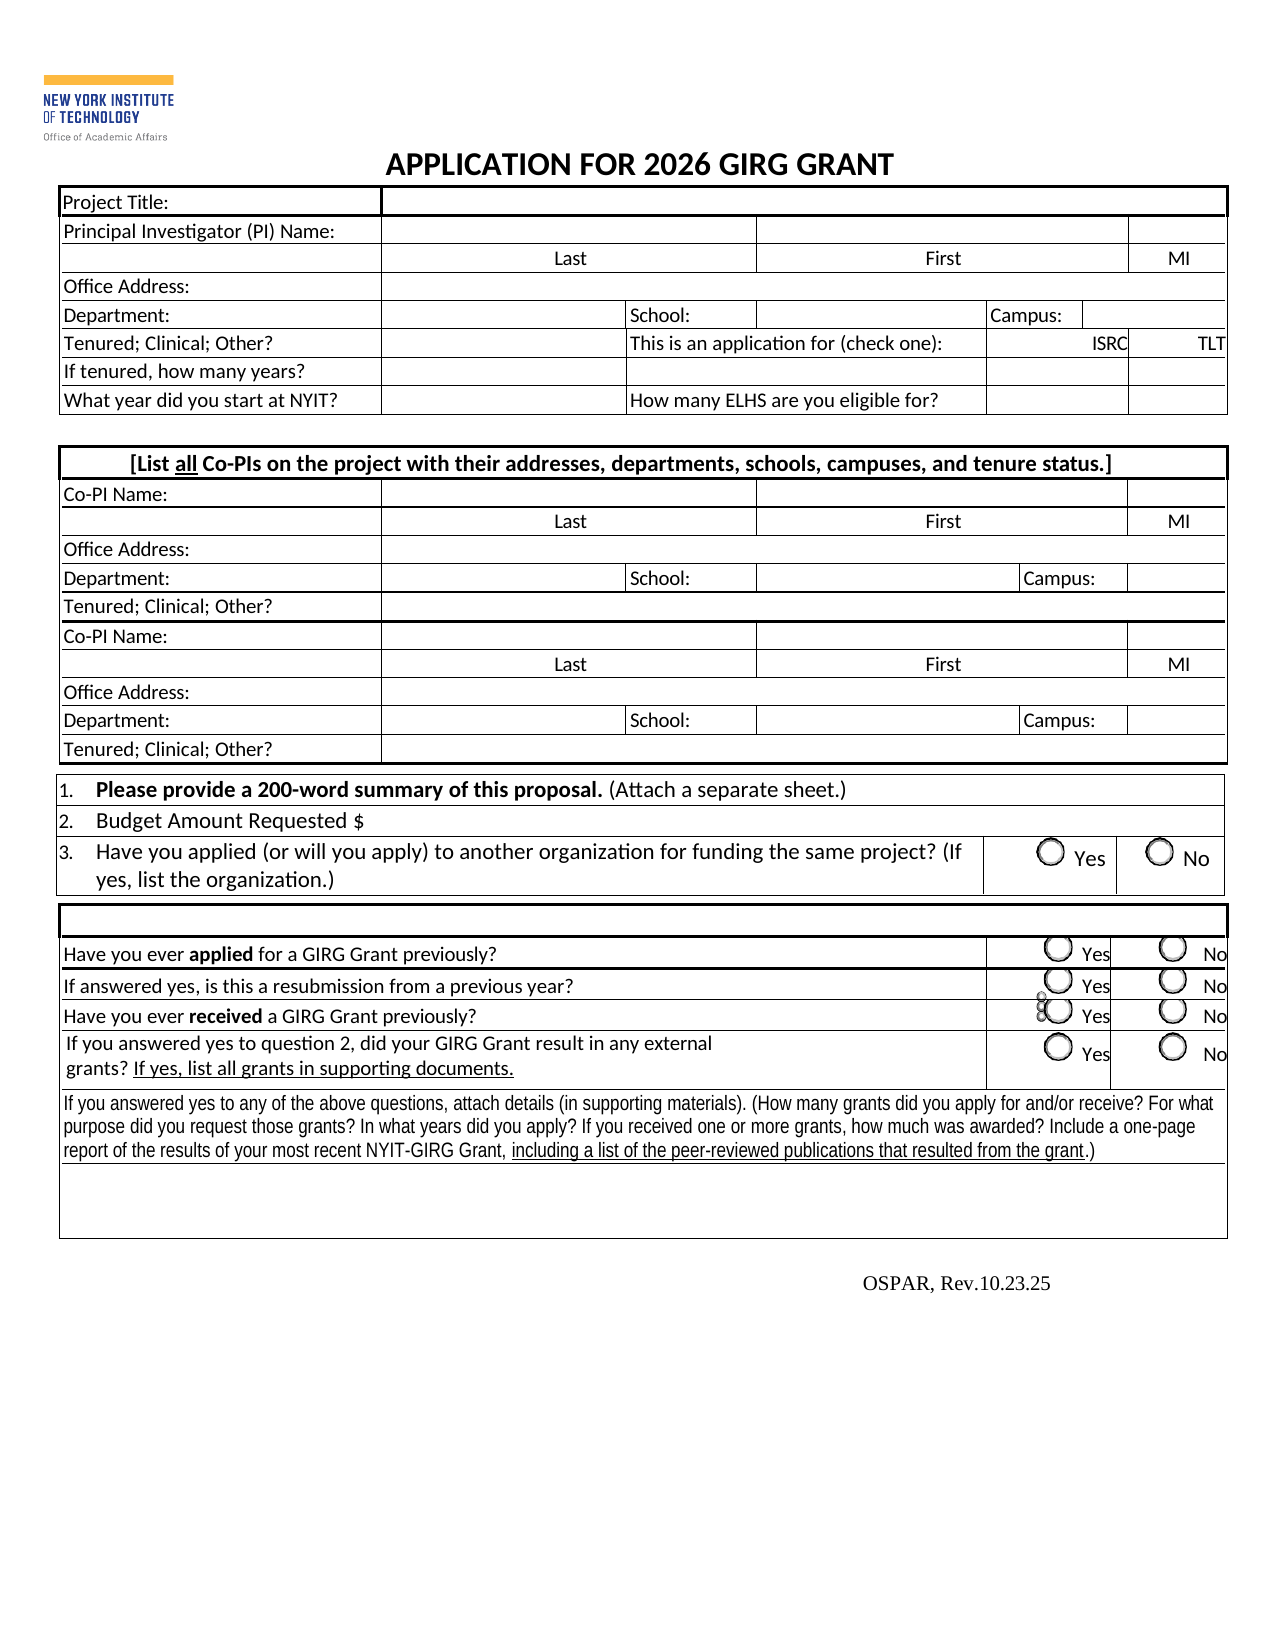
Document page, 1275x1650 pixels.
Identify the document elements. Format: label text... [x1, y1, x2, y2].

table_cell No [1117, 837, 1224, 894]
table_cell Campus: [987, 301, 1082, 328]
table_cell Office Address: [60, 535, 381, 563]
picture [1043, 970, 1073, 994]
table_cell [382, 706, 625, 734]
table_cell Last [382, 508, 756, 535]
table_cell [382, 623, 756, 649]
table_cell [60, 243, 381, 272]
picture [1158, 970, 1187, 994]
picture [43, 75, 174, 141]
table_cell [1128, 620, 1227, 649]
table_cell This is an application for (check one): [627, 329, 986, 357]
table_cell [382, 329, 626, 357]
table_cell [382, 535, 1227, 563]
table_cell [757, 301, 986, 328]
picture [1036, 837, 1065, 866]
table_cell Yes [987, 938, 1110, 967]
table_header [List all Co-PIs on the project with their addresses, departments, schools, campuses, and tenure status.] [61, 448, 1226, 477]
table_cell TLT [1129, 328, 1227, 357]
table_cell School: [626, 706, 756, 734]
table_cell [1128, 705, 1227, 734]
table_cell Tenured; Clinical; Other? [60, 328, 381, 357]
table_cell Yes [984, 837, 1116, 894]
table_cell [757, 480, 1127, 506]
table_cell How many ELHS are you eligible for? [627, 386, 986, 414]
table_cell School: [626, 301, 756, 328]
table_header 1. Please provide a 200-word summary of this proposal. (Attach a separate sheet.) [57, 775, 1224, 805]
table_cell [757, 217, 1128, 243]
table_cell ISRC [987, 329, 1128, 357]
table_cell Have you ever received a GIRG Grant previously? [60, 999, 986, 1030]
picture [1145, 837, 1174, 866]
table_cell If you answered yes to any of the above questions, attach details (in supporting materials). (How many grants did you apply for and/or receive? For what purpose did you request those grants? In what years did you apply? If you received one or more grants, how much was awarded? Include a one-page report of the results of your most recent NYIT-GIRG Grant, including a list of the peer-reviewed publications that resulted from the grant.) [60, 1089, 1227, 1163]
table_cell [627, 358, 986, 385]
table_cell MI [1128, 506, 1227, 535]
table_cell [987, 358, 1128, 385]
picture [1043, 1032, 1073, 1061]
table_cell Department: [60, 300, 381, 328]
table_cell [382, 272, 1227, 300]
table_cell No [1111, 935, 1227, 967]
table_cell No [1111, 1030, 1227, 1089]
table_cell Co-PI Name: [60, 478, 381, 506]
table_cell [757, 706, 1019, 734]
table_cell MI [1129, 243, 1227, 272]
table_cell Have you ever applied for a GIRG Grant previously? [60, 936, 986, 967]
table_cell No [1111, 967, 1227, 999]
table_cell Yes [987, 970, 1110, 999]
table_cell [757, 623, 1127, 649]
table_cell [382, 677, 1227, 705]
table_cell [987, 386, 1128, 414]
table_cell [60, 1163, 1227, 1238]
table_cell If answered yes, is this a resubmission from a previous year? [60, 967, 986, 999]
table_cell Department: [60, 705, 381, 734]
table_cell Principal Investigator (PI) Name: [60, 215, 381, 243]
table_cell No [1111, 999, 1227, 1030]
table_cell 3. Have you applied (or will you apply) to another organization for funding the same project? (If yes, list the organization.) [57, 837, 983, 894]
table_cell Yes [987, 1031, 1110, 1089]
table_cell Tenured; Clinical; Other? [60, 734, 381, 762]
table_cell First [757, 508, 1127, 535]
table_cell [382, 358, 626, 385]
table_cell [1083, 300, 1227, 328]
table_cell [382, 386, 626, 414]
text OSPAR, Rev.10.23.25 [44, 1271, 1051, 1295]
table_cell [382, 217, 756, 243]
table_cell If tenured, how many years? [60, 357, 381, 385]
table_cell [382, 591, 1227, 619]
table_cell [1129, 357, 1227, 385]
table_cell Tenured; Clinical; Other? [60, 591, 381, 619]
picture [1158, 1032, 1187, 1061]
table_cell [1129, 385, 1227, 414]
table_cell Office Address: [60, 272, 381, 300]
picture [1158, 938, 1187, 962]
table_cell [382, 564, 625, 591]
table_cell If you answered yes to question 2, did your GIRG Grant result in any external grants? If yes, list all grants in supporting documents. [60, 1030, 986, 1089]
table_cell [382, 301, 625, 328]
table_header [61, 906, 1226, 935]
table_cell First [757, 650, 1127, 677]
picture [1043, 938, 1073, 962]
table_cell What year did you start at NYIT? [60, 385, 381, 414]
table_cell Campus: [1020, 564, 1127, 591]
table_cell Department: [60, 563, 381, 591]
picture [1158, 1000, 1187, 1024]
table_cell [60, 649, 381, 677]
table_cell [382, 734, 1227, 762]
table_cell Office Address: [60, 677, 381, 705]
table_cell [757, 564, 1019, 591]
table_cell Last [382, 650, 756, 677]
table_cell Co-PI Name: [60, 620, 381, 649]
table_cell [382, 480, 756, 506]
table_header Project Title: [61, 188, 380, 214]
table_cell [1128, 563, 1227, 591]
table_cell School: [626, 564, 756, 591]
table_cell First [757, 244, 1128, 272]
table_cell MI [1128, 649, 1227, 677]
text APPLICATION FOR 2026 GIRG GRANT [328, 142, 952, 183]
table_cell [1129, 214, 1227, 243]
table_cell [60, 506, 381, 535]
table_cell [1128, 477, 1227, 506]
picture [1043, 1000, 1073, 1024]
table_cell Campus: [1020, 706, 1127, 734]
table_cell 2. Budget Amount Requested $ [57, 806, 1224, 836]
table_cell Last [382, 244, 756, 272]
table_cell Yes [987, 1000, 1110, 1030]
table_header [383, 188, 1226, 214]
